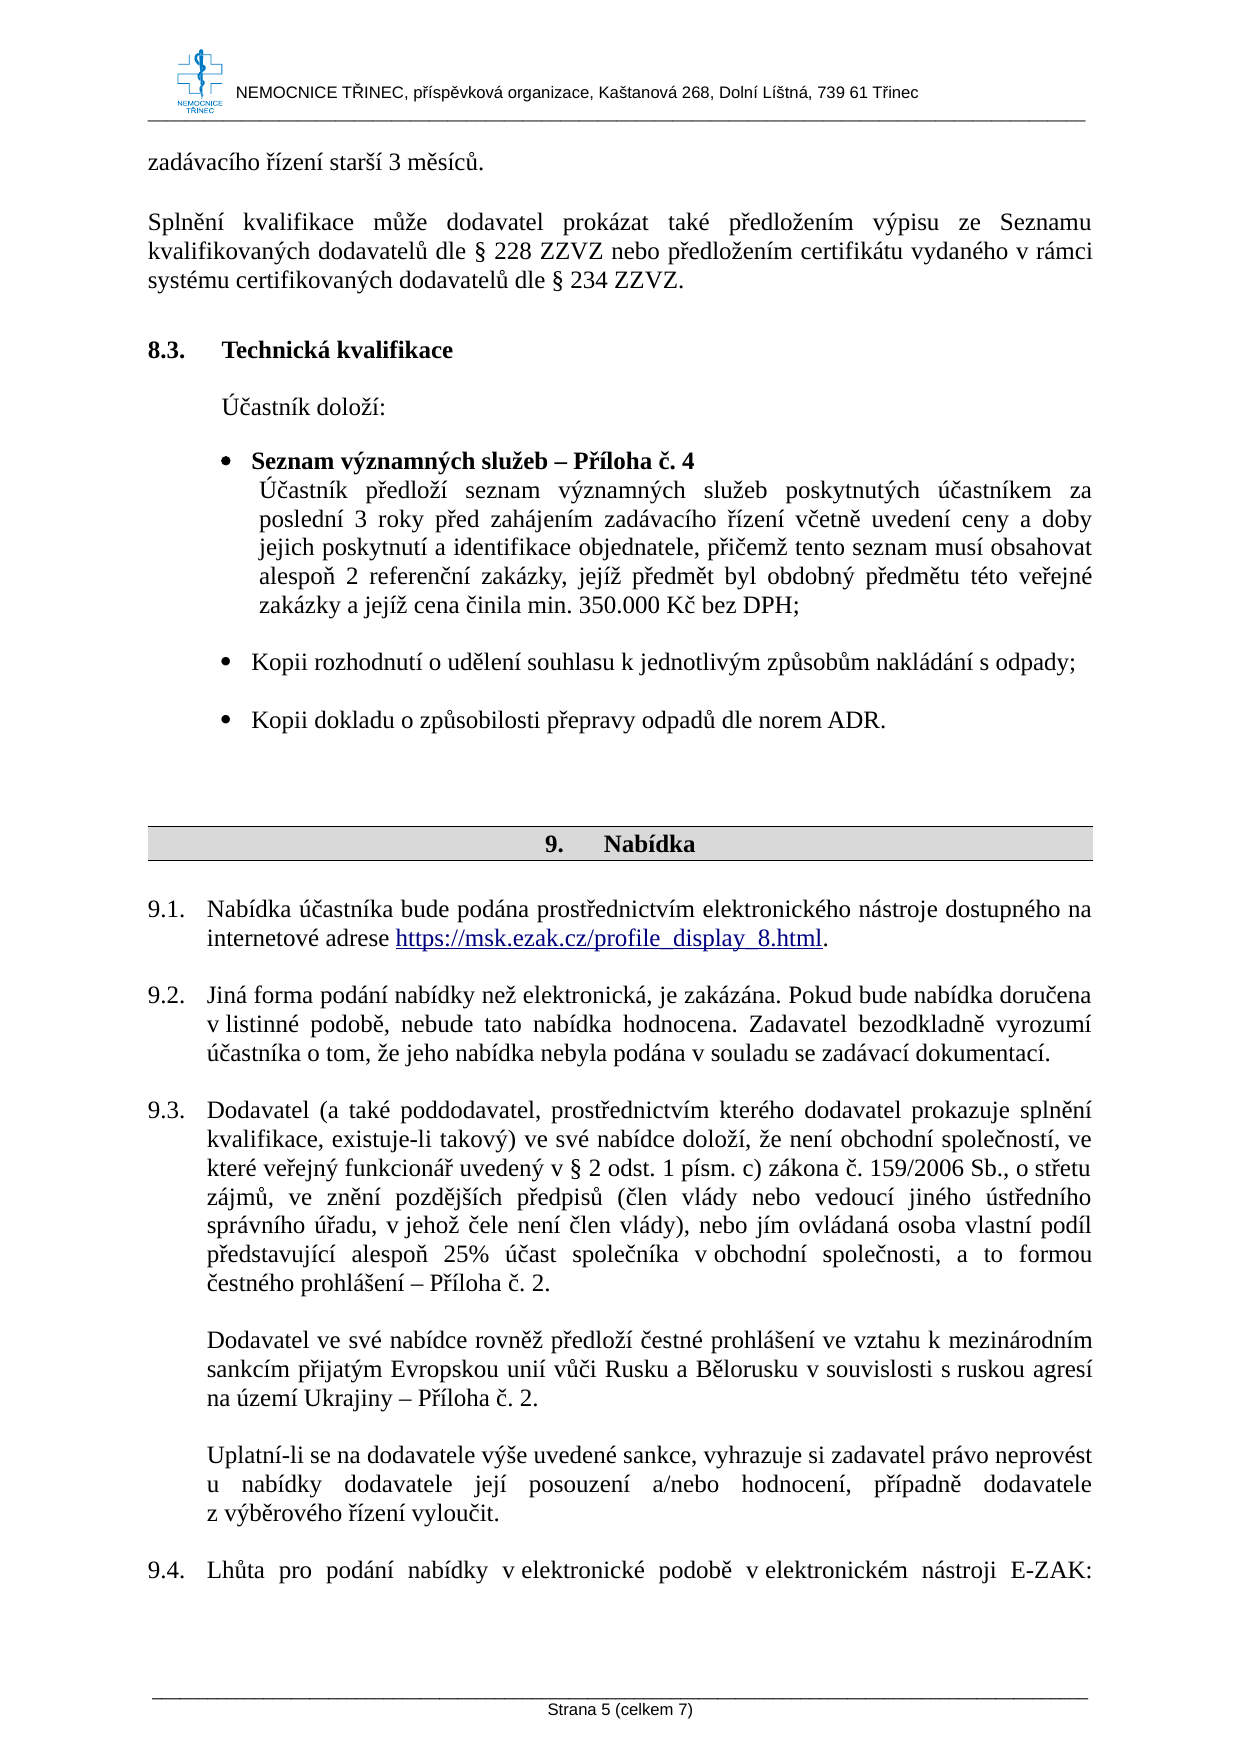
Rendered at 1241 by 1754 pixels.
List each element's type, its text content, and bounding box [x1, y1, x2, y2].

text 9.3. Dodavatel (a také poddodavatel, prostřednictvím kterého dodavatel prokazuje splnění kvalifikace, existuje-li takový) ve své nabídce doloží, že není obchodní společností, ve které veřejný funkcionář uvedený v § 2 odst. 1 písm. c) zákona č. 159/2006 Sb., o střetu zájmů, ve znění pozdějších předpisů (člen vlády nebo vedoucí jiného ústředního správního úřadu, v jehož čele není člen vlády), nebo jím ovládaná osoba vlastní podíl představující alespoň 25% účast společníka v obchodní společnosti, a to formou čestného prohlášení – Příloha č. 2. [148, 1096, 1093, 1297]
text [148, 147, 1093, 176]
list Účastník předloží seznam významných služeb poskytnutých účastníkem za poslední 3 roky před zahájením zadávacího řízení včetně uvedení ceny a doby jejich poskytnutí a identifikace objednatele, přičemž tento seznam musí obsahovat alespoň 2 referenční zakázky, jejíž předmět byl obdobný předmětu této veřejné zakázky a jejíž cena činila min. 350.000 Kč bez DPH; [259, 475, 1093, 619]
text Splnění kvalifikace může dodavatel prokázat také předložením výpisu ze Seznamu kvalifikovaných dodavatelů dle § 228 ZZVZ nebo předložením certifikátu vydaného v rámci systému certifikovaných dodavatelů dle § 234 ZZVZ. [148, 207, 1093, 294]
list Kopii rozhodnutí o udělení souhlasu k jednotlivým způsobům nakládání s odpady; [221, 647, 1093, 676]
list Nabídka [148, 827, 1093, 860]
text 9.1. Nabídka účastníka bude podána prostřednictvím elektronického nástroje dostupného na internetové adrese https://msk.ezak.cz/profile_display_8.html. [148, 894, 1093, 952]
list Technická kvalifikace [148, 335, 1093, 364]
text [148, 1556, 1093, 1584]
text 9.2. Jiná forma podání nabídky než elektronická, je zakázána. Pokud bude nabídka doručena v listinné podobě, nebude tato nabídka hodnocena. Zadavatel bezodkladně vyrozumí účastníka o tom, že jeho nabídka nebyla podána v souladu se zadávací dokumentací. [148, 981, 1093, 1067]
text Dodavatel ve své nabídce rovněž předloží čestné prohlášení ve vztahu k mezinárodním sankcím přijatým Evropskou unií vůči Rusku a Bělorusku v souvislosti s ruskou agresí na území Ukrajiny – Příloha č. 2. [148, 1326, 1093, 1412]
text Uplatní-li se na dodavatele výše uvedené sankce, vyhrazuje si zadavatel právo neprovést u nabídky dodavatele její posouzení a/nebo hodnocení, případně dodavatele z výběrového řízení vyloučit. [148, 1441, 1093, 1527]
list Kopii dokladu o způsobilosti přepravy odpadů dle norem ADR. [221, 705, 1093, 734]
list Účastník doloží: [221, 392, 1093, 421]
list Seznam významných služeb – Příloha č. 4 [221, 446, 1093, 475]
